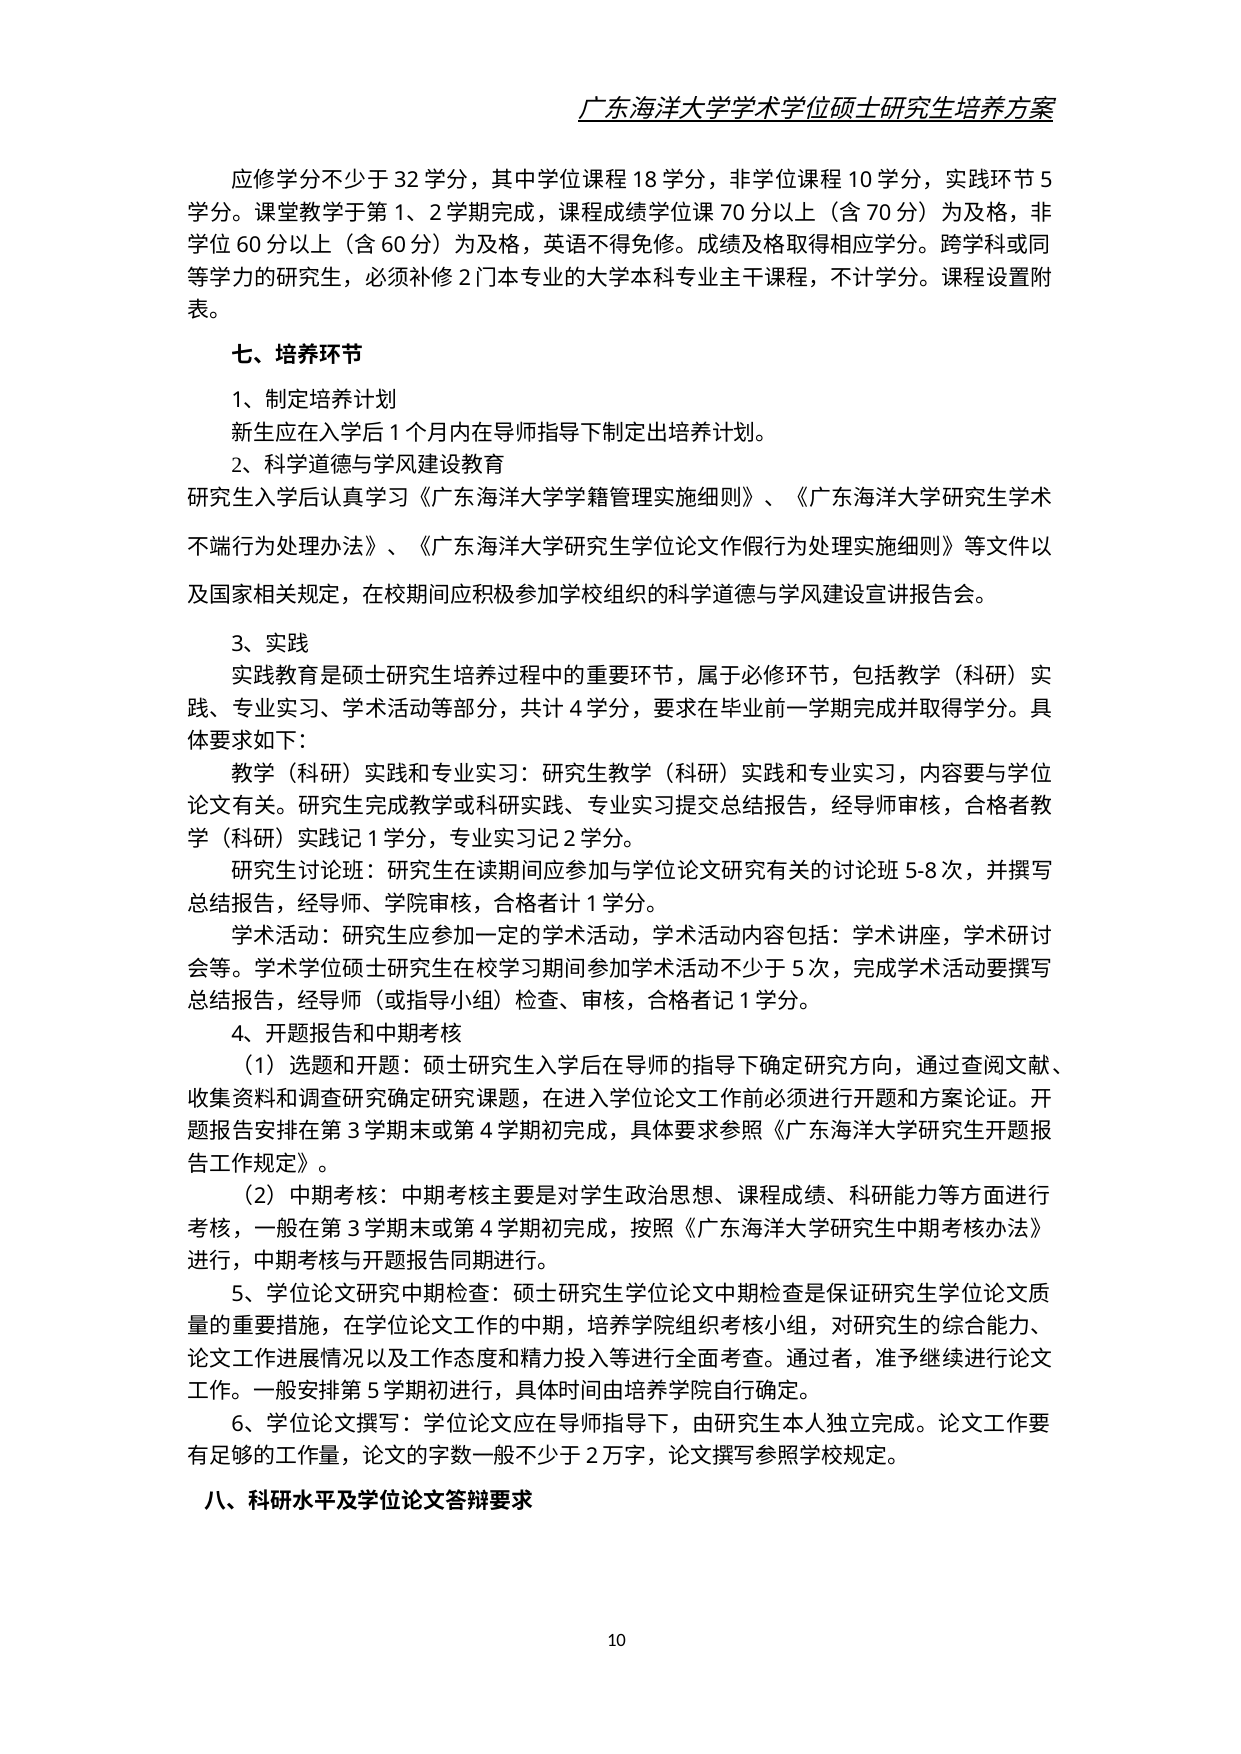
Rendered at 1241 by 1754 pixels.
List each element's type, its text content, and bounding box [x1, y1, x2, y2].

text （2）中期考核：中期考核主要是对学生政治思想、课程成绩、科研能力等方面进行考核，一般在第3学期末或第4学期初完成，按照《广东海洋大学研究生中期考核办法》进行，中期考核与开题报告同期进行。 [187, 1178, 1053, 1275]
text 2、科学道德与学风建设教育 [187, 447, 1053, 479]
text （1）选题和开题：硕士研究生入学后在导师的指导下确定研究方向，通过查阅文献、收集资料和调查研究确定研究课题，在进入学位论文工作前必须进行开题和方案论证。开题报告安排在第3学期末或第4学期初完成，具体要求参照《广东海洋大学研究生开题报告工作规定》。 [187, 1048, 1053, 1178]
text 教学（科研）实践和专业实习：研究生教学（科研）实践和专业实习，内容要与学位论文有关。研究生完成教学或科研实践、专业实习提交总结报告，经导师审核，合格者教学（科研）实践记1学分，专业实习记2学分。 [187, 755, 1053, 853]
text 4、开题报告和中期考核 [187, 1015, 1053, 1048]
text 实践教育是硕士研究生培养过程中的重要环节，属于必修环节，包括教学（科研）实践、专业实习、学术活动等部分，共计4学分，要求在毕业前一学期完成并取得学分。具体要求如下： [187, 658, 1053, 755]
text 6、学位论文撰写：学位论文应在导师指导下，由研究生本人独立完成。论文工作要有足够的工作量，论文的字数一般不少于2万字，论文撰写参照学校规定。 [187, 1405, 1053, 1470]
text 研究生讨论班：研究生在读期间应参加与学位论文研究有关的讨论班5-8次，并撰写总结报告，经导师、学院审核，合格者计1学分。 [187, 853, 1053, 918]
text 新生应在入学后1个月内在导师指导下制定出培养计划。 [187, 414, 1053, 447]
text 学术活动：研究生应参加一定的学术活动，学术活动内容包括：学术讲座，学术研讨会等。学术学位硕士研究生在校学习期间参加学术活动不少于5次，完成学术活动要撰写总结报告，经导师（或指导小组）检查、审核，合格者记1学分。 [187, 918, 1053, 1015]
text 应修学分不少于32学分，其中学位课程18学分，非学位课程10学分，实践环节5学分。课堂教学于第1、2学期完成，课程成绩学位课70分以上（含70分）为及格，非学位60分以上（含60分）为及格，英语不得免修。成绩及格取得相应学分。跨学科或同等学力的研究生，必须补修2门本专业的大学本科专业主干课程，不计学分。课程设置附表。 [187, 162, 1053, 324]
text 3、实践 [187, 625, 1053, 658]
text 研究生入学后认真学习《广东海洋大学学籍管理实施细则》、《广东海洋大学研究生学术不端行为处理办法》、《广东海洋大学研究生学位论文作假行为处理实施细则》等文件以及国家相关规定，在校期间应积极参加学校组织的科学道德与学风建设宣讲报告会。 [187, 479, 1053, 609]
text 八、科研水平及学位论文答辩要求 [187, 1483, 1053, 1515]
text 1、制定培养计划 [187, 382, 1053, 414]
text 5、学位论文研究中期检查：硕士研究生学位论文中期检查是保证研究生学位论文质量的重要措施，在学位论文工作的中期，培养学院组织考核小组，对研究生的综合能力、论文工作进展情况以及工作态度和精力投入等进行全面考查。通过者，准予继续进行论文工作。一般安排第5学期初进行，具体时间由培养学院自行确定。 [187, 1275, 1053, 1405]
text 七、培养环节 [187, 337, 1053, 369]
